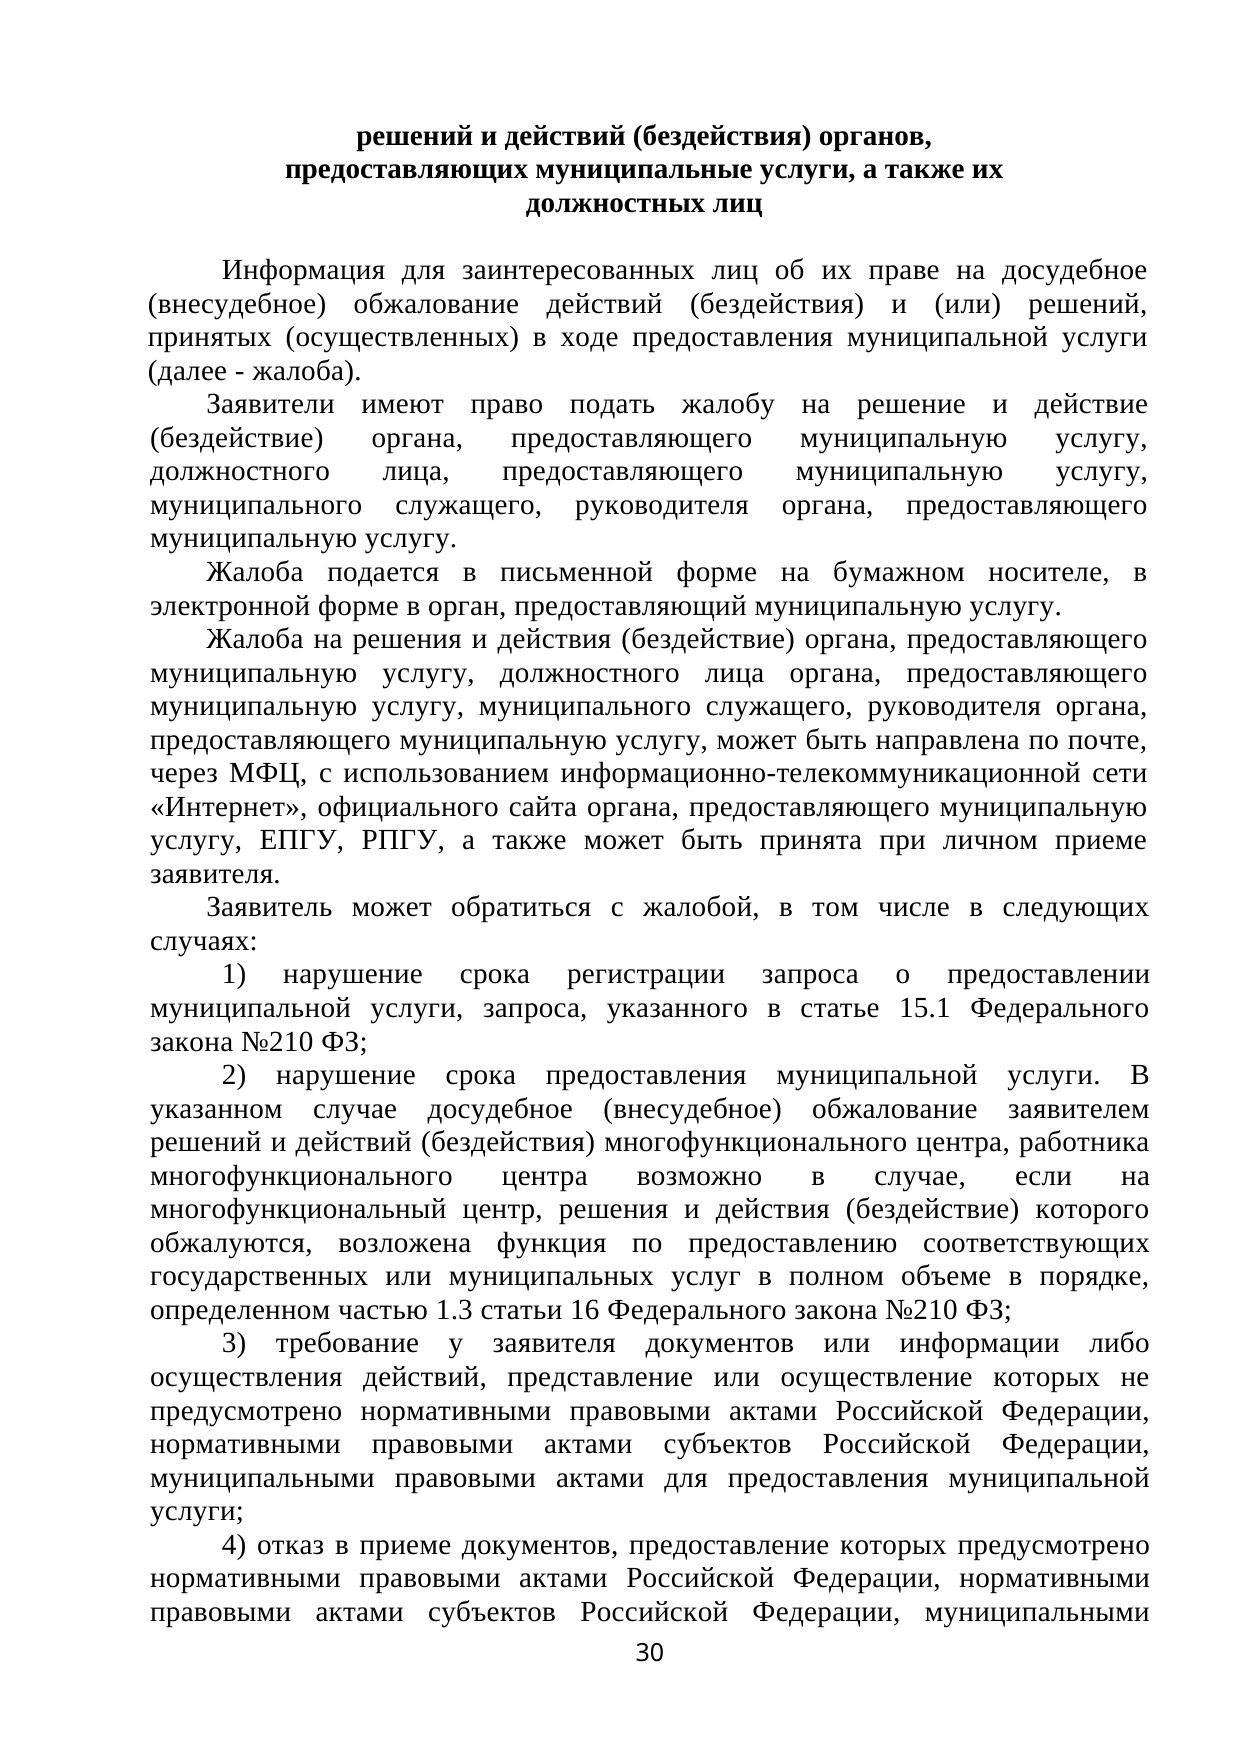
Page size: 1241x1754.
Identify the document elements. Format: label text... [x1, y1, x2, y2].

text 3) требование у заявителя документов или информации либо осуществления действий, представление или осуществление которых не предусмотрено нормативными правовыми актами Российской Федерации, нормативными правовыми актами субъектов Российской Федерации, муниципальными правовыми актами для предоставления муниципальной услуги; [150, 1326, 1152, 1527]
text 2) нарушение срока предоставления муниципальной услуги. В указанном случае досудебное (внесудебное) обжалование заявителем решений и действий (бездействия) многофункционального центра, работника многофункционального центра возможно в случае, если на многофункциональный центр, решения и действия (бездействие) которого обжалуются, возложена функция по предоставлению соответствующих государственных или муниципальных услуг в полном объеме в порядке, определенном частью 1.3 статьи 16 Федерального закона №210 ФЗ; [150, 1057, 1152, 1326]
text 1) нарушение срока регистрации запроса о предоставлении муниципальной услуги, запроса, указанного в статье 15.1 Федерального закона №210 ФЗ; [150, 957, 1152, 1057]
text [150, 1527, 1152, 1627]
text Жалоба на решения и действия (бездействие) органа, предоставляющего муниципальную услугу, должностного лица органа, предоставляющего муниципальную услугу, муниципального служащего, руководителя органа, предоставляющего муниципальную услугу, может быть направлена по почте, через МФЦ, с использованием информационно-телекоммуникационной сети «Интернет», официального сайта органа, предоставляющего муниципальную услугу, ЕПГУ, РПГУ, а также может быть принята при личном приеме заявителя. [150, 621, 1149, 889]
text Жалоба подается в письменной форме на бумажном носителе, в электронной форме в орган, предоставляющий муниципальную услугу. [150, 554, 1149, 621]
text Информация для заинтересованных лиц об их праве на досудебное (внесудебное) обжалование действий (бездействия) и (или) решений, принятых (осуществленных) в ходе предоставления муниципальной услуги (далее - жалоба). [148, 252, 1149, 386]
text Заявители имеют право подать жалобу на решение и действие (бездействие) органа, предоставляющего муниципальную услугу, должностного лица, предоставляющего муниципальную услугу, муниципального служащего, руководителя органа, предоставляющего муниципальную услугу. [150, 386, 1149, 554]
text Заявитель может обратиться с жалобой, в том числе в следующих случаях: [150, 889, 1152, 957]
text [251, 118, 1037, 219]
